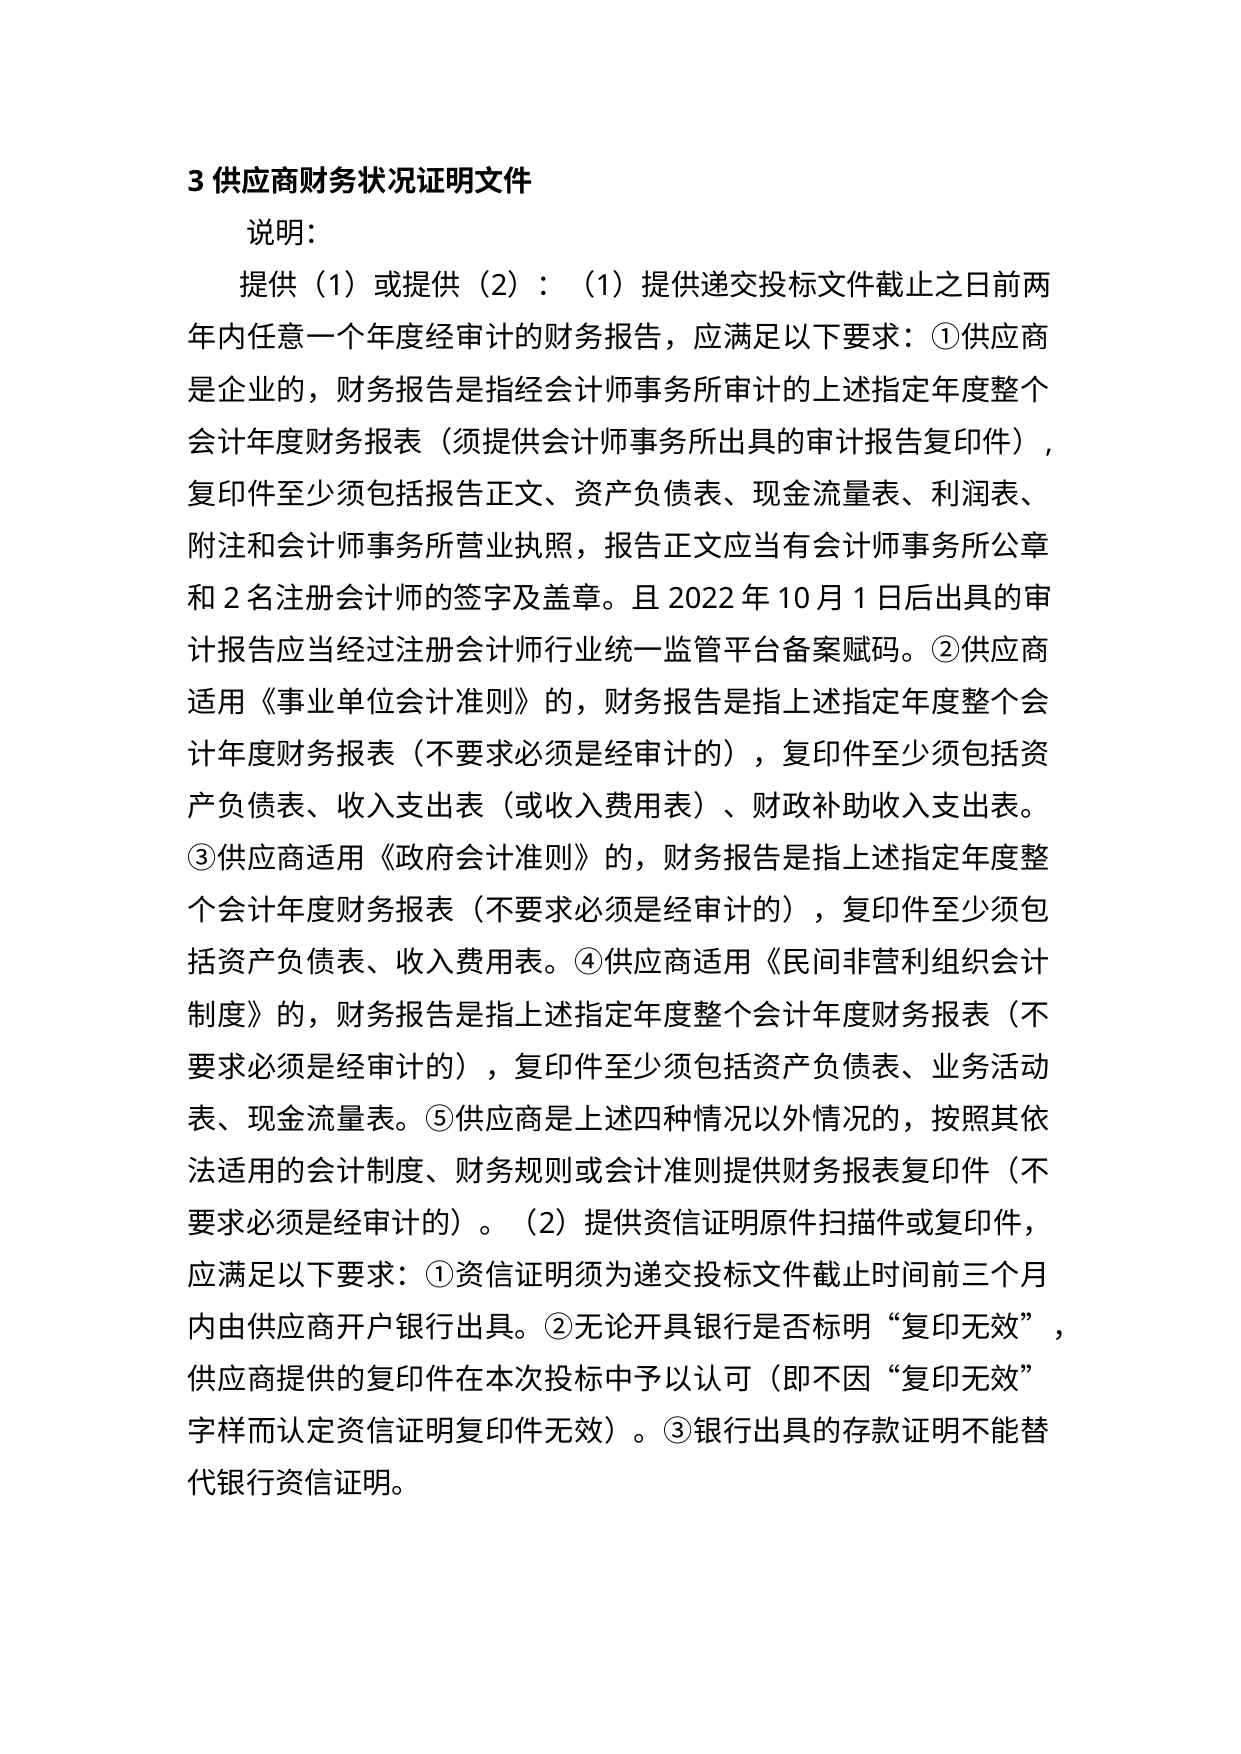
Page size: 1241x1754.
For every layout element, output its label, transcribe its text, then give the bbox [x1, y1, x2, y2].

text 提供（1）或提供（2）：（1）提供递交投标文件截止之日前两年内任意一个年度经审计的财务报告，应满足以下要求：①供应商是企业的，财务报告是指经会计师事务所审计的上述指定年度整个会计年度财务报表（须提供会计师事务所出具的审计报告复印件）,复印件至少须包括报告正文、资产负债表、现金流量表、利润表、附注和会计师事务所营业执照，报告正文应当有会计师事务所公章和2名注册会计师的签字及盖章。且2022年10月1日后出具的审计报告应当经过注册会计师行业统一监管平台备案赋码。②供应商适用《事业单位会计准则》的，财务报告是指上述指定年度整个会计年度财务报表（不要求必须是经审计的），复印件至少须包括资产负债表、收入支出表（或收入费用表）、财政补助收入支出表。③供应商适用《政府会计准则》的，财务报告是指上述指定年度整个会计年度财务报表（不要求必须是经审计的），复印件至少须包括资产负债表、收入费用表。④供应商适用《民间非营利组织会计制度》的，财务报告是指上述指定年度整个会计年度财务报表（不要求必须是经审计的），复印件至少须包括资产负债表、业务活动表、现金流量表。⑤供应商是上述四种情况以外情况的，按照其依法适用的会计制度、财务规则或会计准则提供财务报表复印件（不要求必须是经审计的）。（2）提供资信证明原件扫描件或复印件，应满足以下要求：①资信证明须为递交投标文件截止时间前三个月内由供应商开户银行出具。②无论开具银行是否标明“复印无效”，供应商提供的复印件在本次投标中予以认可（即不因“复印无效”字样而认定资信证明复印件无效）。③银行出具的存款证明不能替代银行资信证明。 [187, 254, 1053, 1504]
text 3 供应商财务状况证明文件 [187, 150, 1053, 202]
text 说明： [187, 202, 1053, 254]
